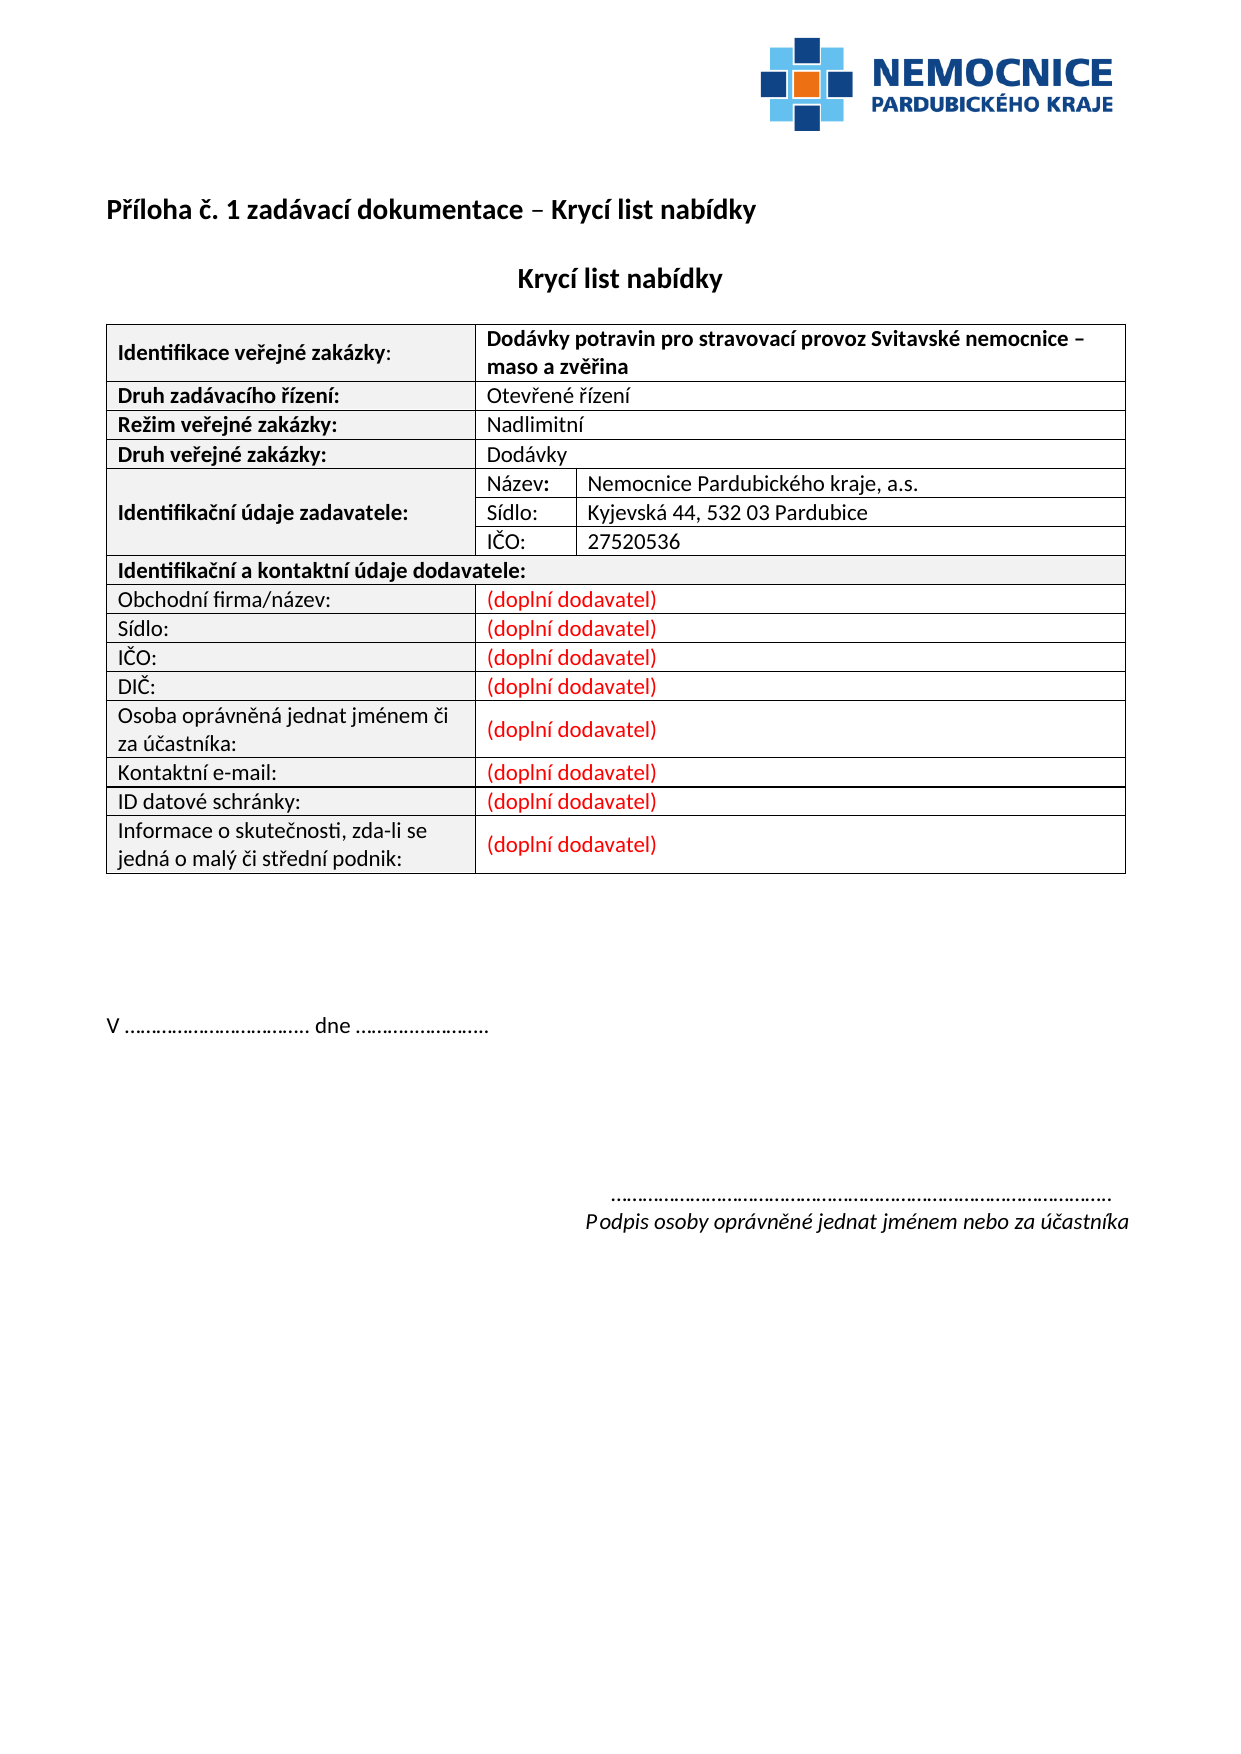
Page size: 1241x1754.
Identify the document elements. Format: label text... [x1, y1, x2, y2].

table_header Identifikace veřejné zakázky: [107, 325, 475, 381]
table_cell ID datové schránky: [107, 788, 475, 815]
table_cell Režim veřejné zakázky: [107, 411, 475, 439]
table_cell (doplní dodavatel) [476, 788, 1125, 815]
picture [759, 37, 1113, 132]
table_cell Druh veřejné zakázky: [107, 440, 475, 468]
table_cell Identifikační údaje zadavatele: [107, 469, 475, 555]
table_cell 27520536 [577, 527, 1125, 555]
table_cell (doplní dodavatel) [476, 614, 1125, 642]
table_cell Obchodní firma/název: [107, 585, 475, 613]
table_cell Název: [476, 469, 576, 497]
table_cell (doplní dodavatel) [476, 585, 1125, 613]
table_cell Druh zadávacího řízení: [107, 382, 475, 409]
table_cell Kontaktní e-mail: [107, 758, 475, 786]
table_cell IČO: [107, 643, 475, 671]
table_cell DIČ: [107, 672, 475, 700]
table_cell IČO: [476, 527, 576, 555]
table_cell Kyjevská 44, 532 03 Pardubice [577, 498, 1125, 526]
text Krycí list nabídky [106, 260, 1134, 295]
text V …………………………….. dne ………..………….. [106, 1011, 1134, 1039]
table_cell Nemocnice Pardubického kraje, a.s. [577, 469, 1125, 497]
text Podpis osoby oprávněné jednat jménem nebo za účastníka [106, 1207, 1134, 1235]
text Příloha č. 1 zadávací dokumentace – Krycí list nabídky [106, 191, 1134, 227]
table_cell (doplní dodavatel) [476, 643, 1125, 671]
table_header Dodávky potravin pro stravovací provoz Svitavské nemocnice – maso a zvěřina [476, 325, 1125, 381]
table_cell (doplní dodavatel) [476, 758, 1125, 786]
table_cell (doplní dodavatel) [476, 672, 1125, 700]
table_cell Dodávky [476, 440, 1125, 468]
table_cell Sídlo: [476, 498, 576, 526]
table_cell Informace o skutečnosti, zda-li se jedná o malý či střední podnik: [107, 816, 475, 872]
table_cell Identifikační a kontaktní údaje dodavatele: [107, 556, 1125, 584]
text ………………………………………………………………………………….. [106, 1179, 1134, 1207]
table_cell (doplní dodavatel) [476, 701, 1125, 757]
table_cell Nadlimitní [476, 411, 1125, 439]
table_cell Osoba oprávněná jednat jménem či za účastníka: [107, 701, 475, 757]
table_cell (doplní dodavatel) [476, 816, 1125, 872]
table_cell Otevřené řízení [476, 382, 1125, 409]
table_cell Sídlo: [107, 614, 475, 642]
